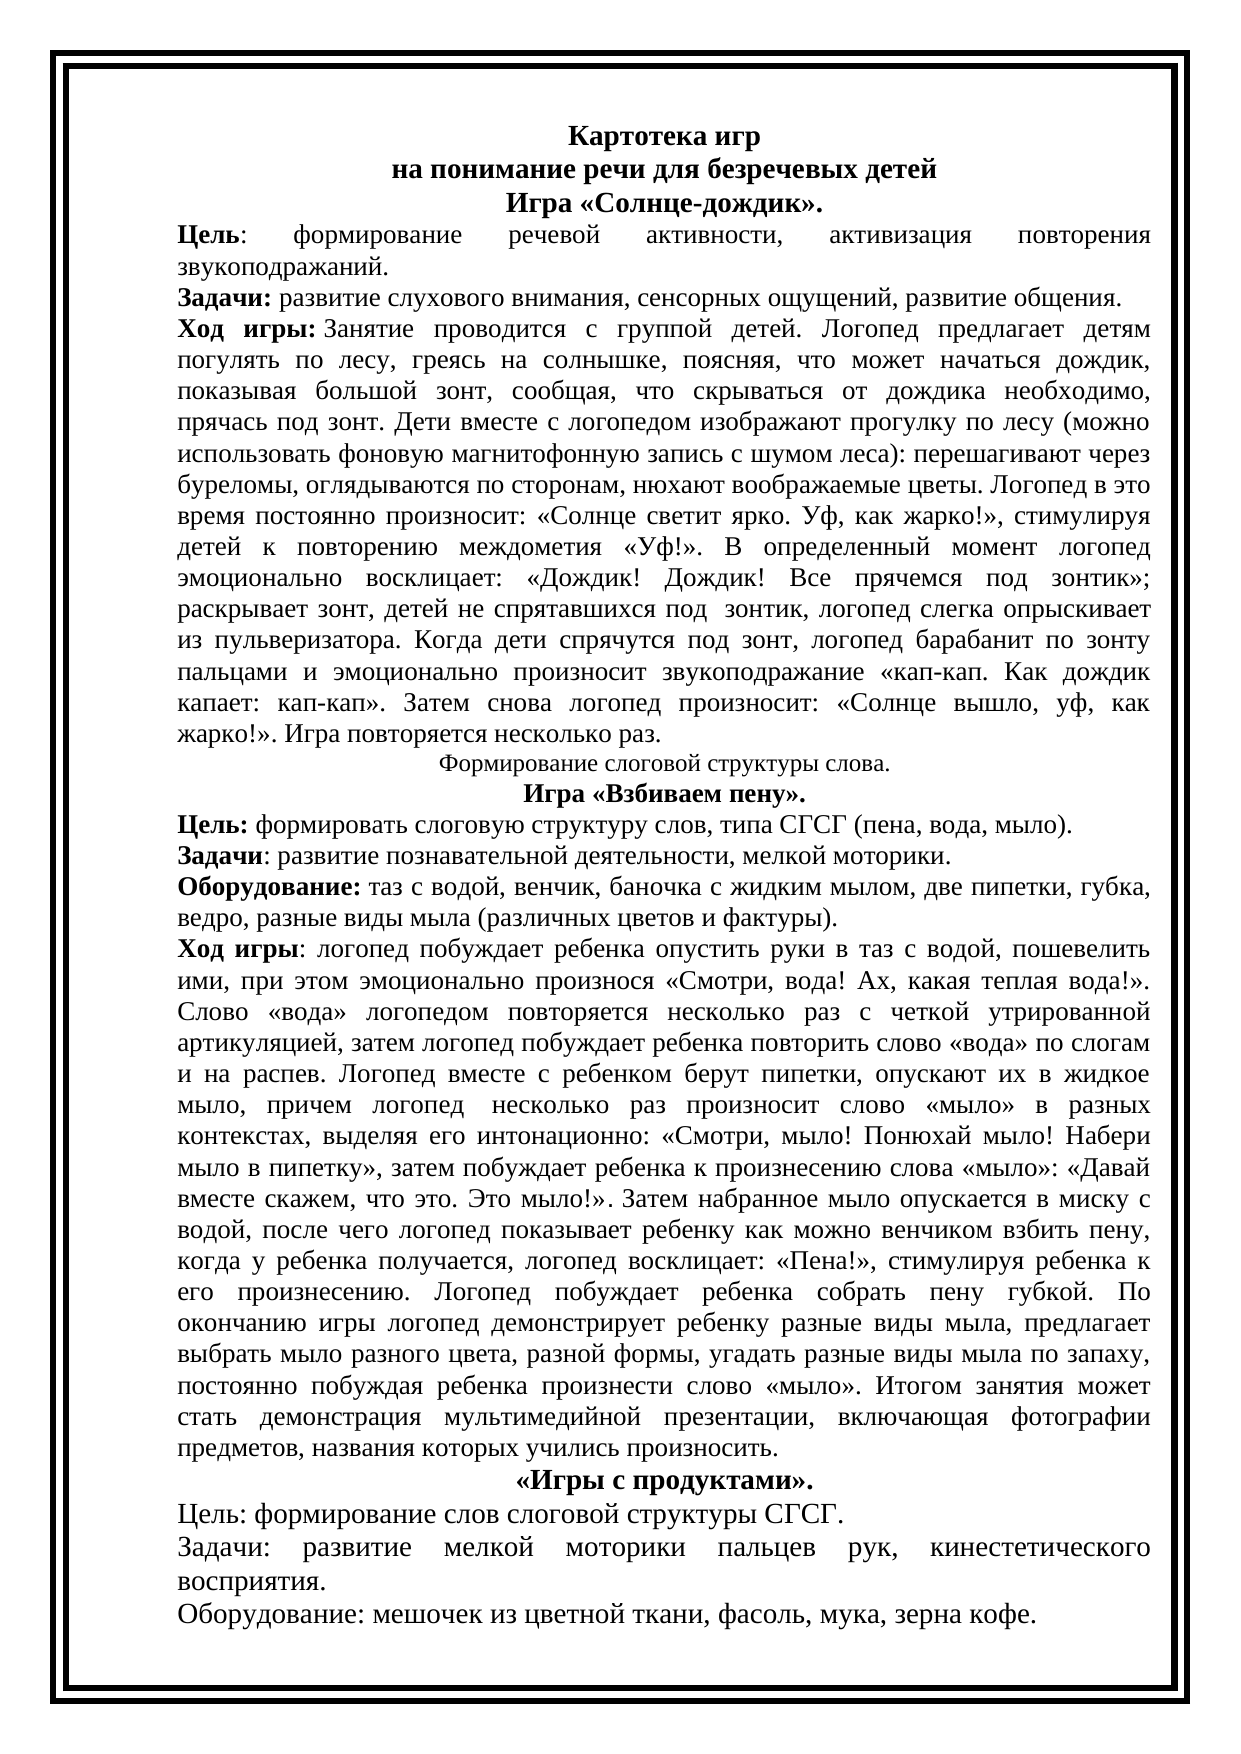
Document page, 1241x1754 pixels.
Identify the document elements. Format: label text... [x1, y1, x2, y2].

text Задачи: развитие мелкой моторики пальцев рук, кинестетического восприятия. [177, 1529, 1152, 1596]
text Ход игры: Занятие проводится с группой детей. Логопед предлагает детям погулять по лесу, греясь на солнышке, поясняя, что может начаться дождик, показывая большой зонт, сообщая, что скрываться от дождика необходимо, прячась под зонт. Дети вместе с логопедом изображают прогулку по лесу (можно использовать фоновую магнитофонную запись с шумом леса): перешагивают через буреломы, оглядываются по сторонам, нюхают воображаемые цветы. Логопед в это время постоянно произносит: «Солнце светит ярко. Уф, как жарко!», стимулируя детей к повторению междометия «Уф!». В определенный момент логопед эмоционально восклицает: «Дождик! Дождик! Все прячемся под зонтик»; раскрывает зонт, детей не спрятавшихся под зонтик, логопед слегка опрыскивает из пульверизатора. Когда дети спрячутся под зонт, логопед барабанит по зонту пальцами и эмоционально произносит звукоподражание «кап-кап. Как дождик капает: кап-кап». Затем снова логопед произносит: «Солнце вышло, уф, как жарко!». Игра повторяется несколько раз. [177, 312, 1152, 748]
text Игра «Солнце-дождик». [177, 185, 1152, 219]
text Цель: формировать слоговую структуру слов, типа СГСГ (пена, вода, мыло). [177, 808, 1152, 839]
text Игра «Взбиваем пену». [177, 777, 1152, 808]
text Формирование слоговой структуры слова. [177, 748, 1152, 777]
text Оборудование: таз с водой, венчик, баночка с жидким мылом, две пипетки, губка, ведро, разные виды мыла (различных цветов и фактуры). [177, 870, 1152, 933]
text Картотека игр [177, 118, 1152, 152]
text Ход игры: логопед побуждает ребенка опустить руки в таз с водой, пошевелить ими, при этом эмоционально произнося «Смотри, вода! Ах, какая теплая вода!». Слово «вода» логопедом повторяется несколько раз с четкой утрированной артикуляцией, затем логопед побуждает ребенка повторить слово «вода» по слогам и на распев. Логопед вместе с ребенком берут пипетки, опускают их в жидкое мыло, причем логопед несколько раз произносит слово «мыло» в разных контекстах, выделяя его интонационно: «Смотри, мыло! Понюхай мыло! Набери мыло в пипетку», затем побуждает ребенка к произнесению слова «мыло»: «Давай вместе скажем, что это. Это мыло!». Затем набранное мыло опускается в миску с водой, после чего логопед показывает ребенку как можно венчиком взбить пену, когда у ребенка получается, логопед восклицает: «Пена!», стимулируя ребенка к его произнесению. Логопед побуждает ребенка собрать пену губкой. По окончанию игры логопед демонстрирует ребенку разные виды мыла, предлагает выбрать мыло разного цвета, разной формы, угадать разные виды мыла по запаху, постоянно побуждая ребенка произнести слово «мыло». Итогом занятия может стать демонстрация мультимедийной презентации, включающая фотографии предметов, названия которых учились произносить. [177, 933, 1152, 1462]
text на понимание речи для безречевых детей [177, 152, 1152, 185]
text Оборудование: мешочек из цветной ткани, фасоль, мука, зерна кофе. [177, 1596, 1152, 1630]
text Цель: формирование слов слоговой структуры СГСГ. [177, 1496, 1152, 1529]
text Цель: формирование речевой активности, активизация повторения звукоподражаний. [177, 219, 1152, 281]
text «Игры с продуктами». [177, 1462, 1152, 1496]
text Задачи: развитие познавательной деятельности, мелкой моторики. [177, 839, 1152, 870]
text Задачи: развитие слухового внимания, сенсорных ощущений, развитие общения. [177, 281, 1152, 312]
